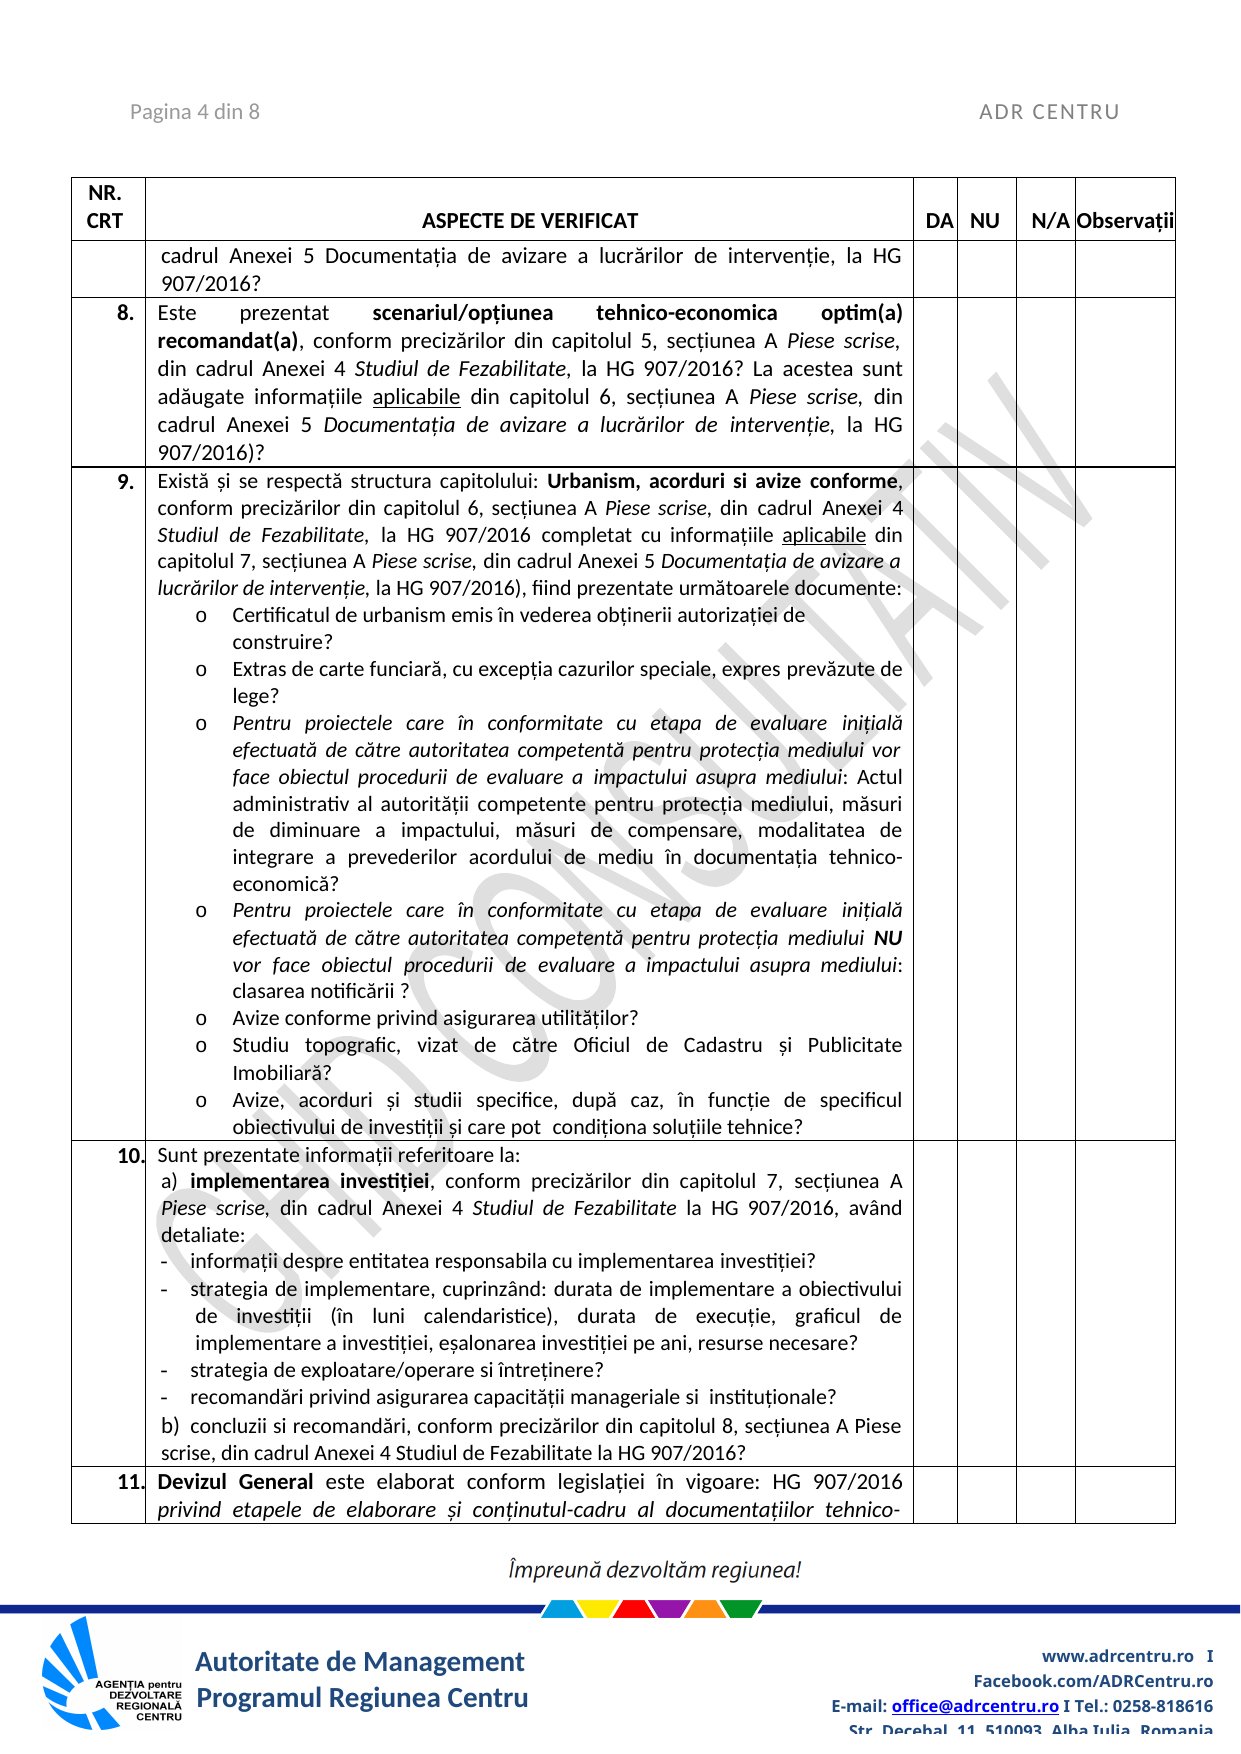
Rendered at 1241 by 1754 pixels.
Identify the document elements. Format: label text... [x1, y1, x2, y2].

table_cell [1076, 298, 1175, 466]
table_header ASPECTE DE VERIFICAT [146, 178, 913, 240]
table_cell [1076, 1467, 1175, 1523]
table_cell [72, 1141, 145, 1466]
table_cell Sunt prezentate informații referitoare la: implementarea investiției, conform precizărilor din capitolul 7, secțiunea A Piese scrise, din cadrul Anexei 4 Studiul de Fezabilitate la HG 907/2016, având detaliate: informații despre entitatea responsabila cu implementarea investiției? strategia de implementare, cuprinzând: durata de implementare a obiectivului de investiții (în luni calendaristice), durata de execuție, graficul de implementare a investiției, eșalonarea investiției pe ani, resurse necesare? strategia de exploatare/operare si întreținere? recomandări privind asigurarea capacității manageriale si instituționale? concluzii si recomandări, conform precizărilor din capitolul 8, secțiunea A Piese scrise, din cadrul Anexei 4 Studiul de Fezabilitate la HG 907/2016? [146, 1141, 913, 1466]
table_cell [72, 298, 145, 466]
table_cell [1076, 468, 1175, 1140]
table_cell [1017, 1141, 1075, 1466]
table_cell [958, 1141, 1016, 1466]
table_header NU [958, 178, 1016, 240]
picture [0, 1600, 550, 1730]
table_cell [1076, 241, 1175, 297]
table_header DA [914, 178, 957, 240]
table_cell [72, 468, 145, 1140]
table_cell [1076, 1141, 1175, 1466]
table_cell [914, 298, 957, 466]
table_header N/A [1017, 178, 1075, 240]
table_cell [958, 298, 1016, 466]
table_cell [72, 241, 145, 297]
table_cell [914, 1141, 957, 1466]
table_cell Există și se respectă structura capitolului: Urbanism, acorduri si avize conforme, conform precizărilor din capitolul 6, secțiunea A Piese scrise, din cadrul Anexei 4 Studiul de Fezabilitate, la HG 907/2016 completat cu informațiile aplicabile din capitolul 7, secțiunea A Piese scrise, din cadrul Anexei 5 Documentația de avizare a lucrărilor de intervenție, la HG 907/2016), fiind prezentate următoarele documente: Certificatul de urbanism emis în vederea obținerii autorizației de construire? Extras de carte funciară, cu excepția cazurilor speciale, expres prevăzute de lege? Pentru proiectele care în conformitate cu etapa de evaluare inițială efectuată de către autoritatea competentă pentru protecția mediului vor face obiectul procedurii de evaluare a impactului asupra mediului: Actul administrativ al autorității competente pentru protecția mediului, măsuri de diminuare a impactului, măsuri de compensare, modalitatea de integrare a prevederilor acordului de mediu în documentația tehnico- economică? Pentru proiectele care în conformitate cu etapa de evaluare inițială efectuată de către autoritatea competentă pentru protecția mediului NU vor face obiectul procedurii de evaluare a impactului asupra mediului: clasarea notificării ? Avize conforme privind asigurarea utilităților? Studiu topografic, vizat de către Oficiul de Cadastru și Publicitate Imobiliară? Avize, acorduri și studii specifice, după caz, în funcție de specificul obiectivului de investiții și care pot condiționa soluțiile tehnice? [146, 468, 913, 1140]
table_cell [1017, 241, 1075, 297]
picture [495, 1556, 814, 1583]
table_cell [914, 468, 957, 1140]
table_cell [958, 468, 1016, 1140]
table_cell [1017, 468, 1075, 1140]
table_header NR. CRT [72, 178, 145, 240]
table_cell [914, 1467, 957, 1523]
picture [574, 1600, 1241, 1618]
table_cell [958, 1467, 1016, 1523]
table_header Observații [1076, 178, 1175, 240]
table_cell Este prezentat scenariul/opțiunea tehnico-economica optim(a) recomandat(a), conform precizărilor din capitolul 5, secțiunea A Piese scrise, din cadrul Anexei 4 Studiul de Fezabilitate, la HG 907/2016? La acestea sunt adăugate informațiile aplicabile din capitolul 6, secțiunea A Piese scrise, din cadrul Anexei 5 Documentația de avizare a lucrărilor de intervenție, la HG 907/2016)? [146, 298, 913, 466]
table_cell [1017, 1467, 1075, 1523]
table_cell [1017, 298, 1075, 466]
table_cell [914, 241, 957, 297]
table_cell [958, 241, 1016, 297]
table_cell [72, 1467, 145, 1523]
